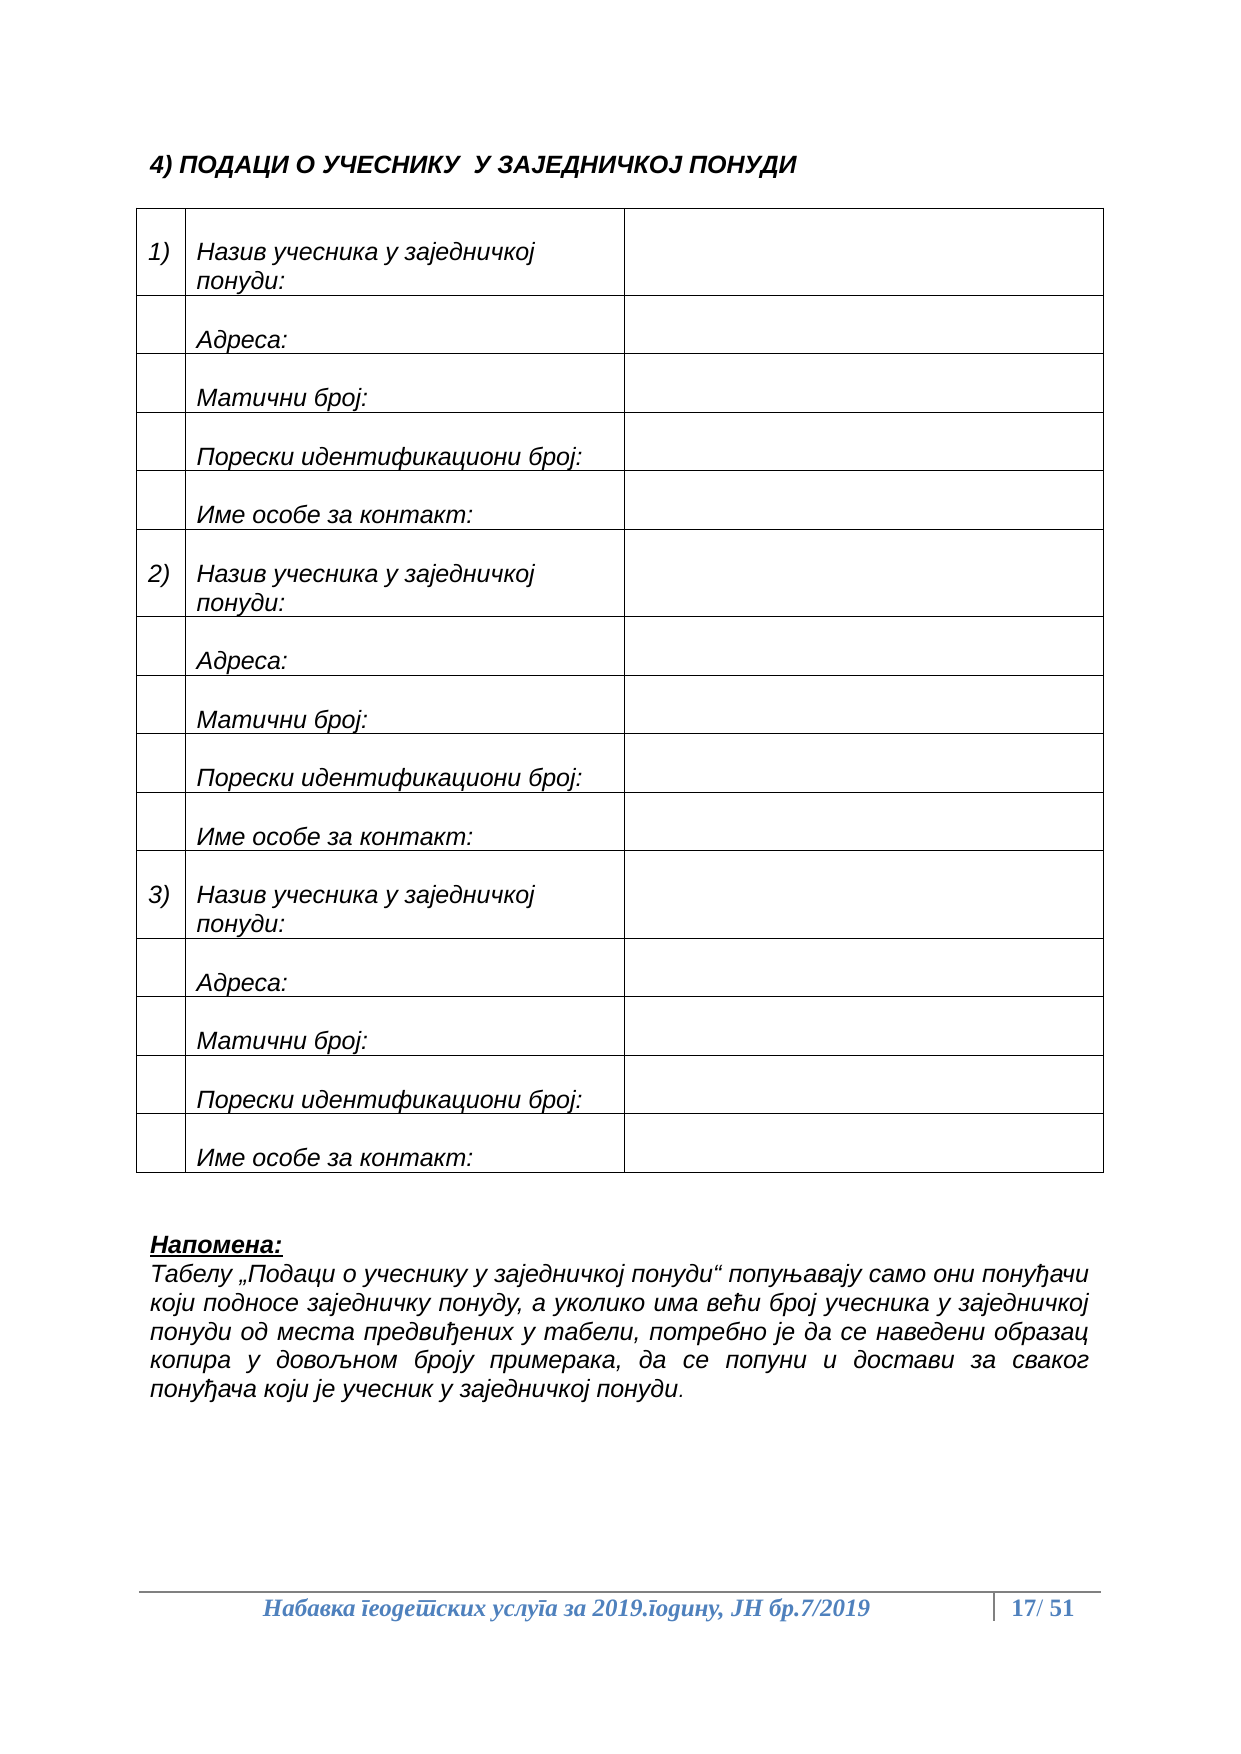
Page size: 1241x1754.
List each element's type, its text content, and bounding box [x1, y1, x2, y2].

table_cell [625, 734, 1103, 792]
table_header [625, 209, 1103, 295]
table_cell Порески идентификациони број: [186, 413, 624, 470]
text Напомена: [150, 1230, 1090, 1259]
table_cell 3) [137, 851, 185, 938]
table_cell [625, 1114, 1103, 1172]
table_cell Матични број: [186, 997, 624, 1055]
table_cell [137, 617, 185, 675]
table_cell [625, 939, 1103, 996]
table_cell [137, 1114, 185, 1172]
table_cell Адреса: [186, 939, 624, 996]
table_cell [625, 676, 1103, 733]
table_cell [625, 851, 1103, 938]
table_cell [137, 997, 185, 1055]
table_cell [625, 617, 1103, 675]
table_cell Име особе за контакт: [186, 471, 624, 529]
text Табелу „Подаци о учеснику у заједничкој понуди“ попуњавају само они понуђачи који подносе заједничку понуду, а уколико има већи број учесника у заједничкој понуди од места предвиђених у табели, потребно је да се наведени образац копира у довољном броју примерака, да се попуни и достави за сваког понуђача који је учесник у заједничкој понуди. [150, 1259, 1090, 1403]
text 4) ПОДАЦИ О УЧЕСНИКУ У ЗАЈЕДНИЧКОЈ ПОНУДИ [150, 150, 1090, 179]
table_cell [625, 997, 1103, 1055]
table_header 1) [137, 209, 185, 295]
table_cell Матични број: [186, 676, 624, 733]
table_cell Матични број: [186, 354, 624, 412]
table_cell Адреса: [186, 617, 624, 675]
table_cell [625, 354, 1103, 412]
table_cell [137, 939, 185, 996]
table_cell [137, 676, 185, 733]
table_cell [137, 296, 185, 353]
table_cell [137, 354, 185, 412]
table_cell [137, 1056, 185, 1113]
table_cell [137, 793, 185, 850]
table_cell [625, 413, 1103, 470]
table_cell Порески идентификациони број: [186, 1056, 624, 1113]
table_cell [625, 530, 1103, 616]
table_cell 2) [137, 530, 185, 616]
table_cell [137, 471, 185, 529]
table_cell Порески идентификациони број: [186, 734, 624, 792]
table_cell Име особе за контакт: [186, 1114, 624, 1172]
table_header Назив учесника у заједничкој понуди: [186, 209, 624, 295]
table_cell Назив учесника у заједничкој понуди: [186, 851, 624, 938]
table_cell [625, 793, 1103, 850]
table_cell Име особе за контакт: [186, 793, 624, 850]
table_cell [137, 413, 185, 470]
table_cell [625, 296, 1103, 353]
table_cell [137, 734, 185, 792]
table_cell [625, 1056, 1103, 1113]
table_cell Адреса: [186, 296, 624, 353]
table_cell [625, 471, 1103, 529]
table_cell Назив учесника у заједничкој понуди: [186, 530, 624, 616]
